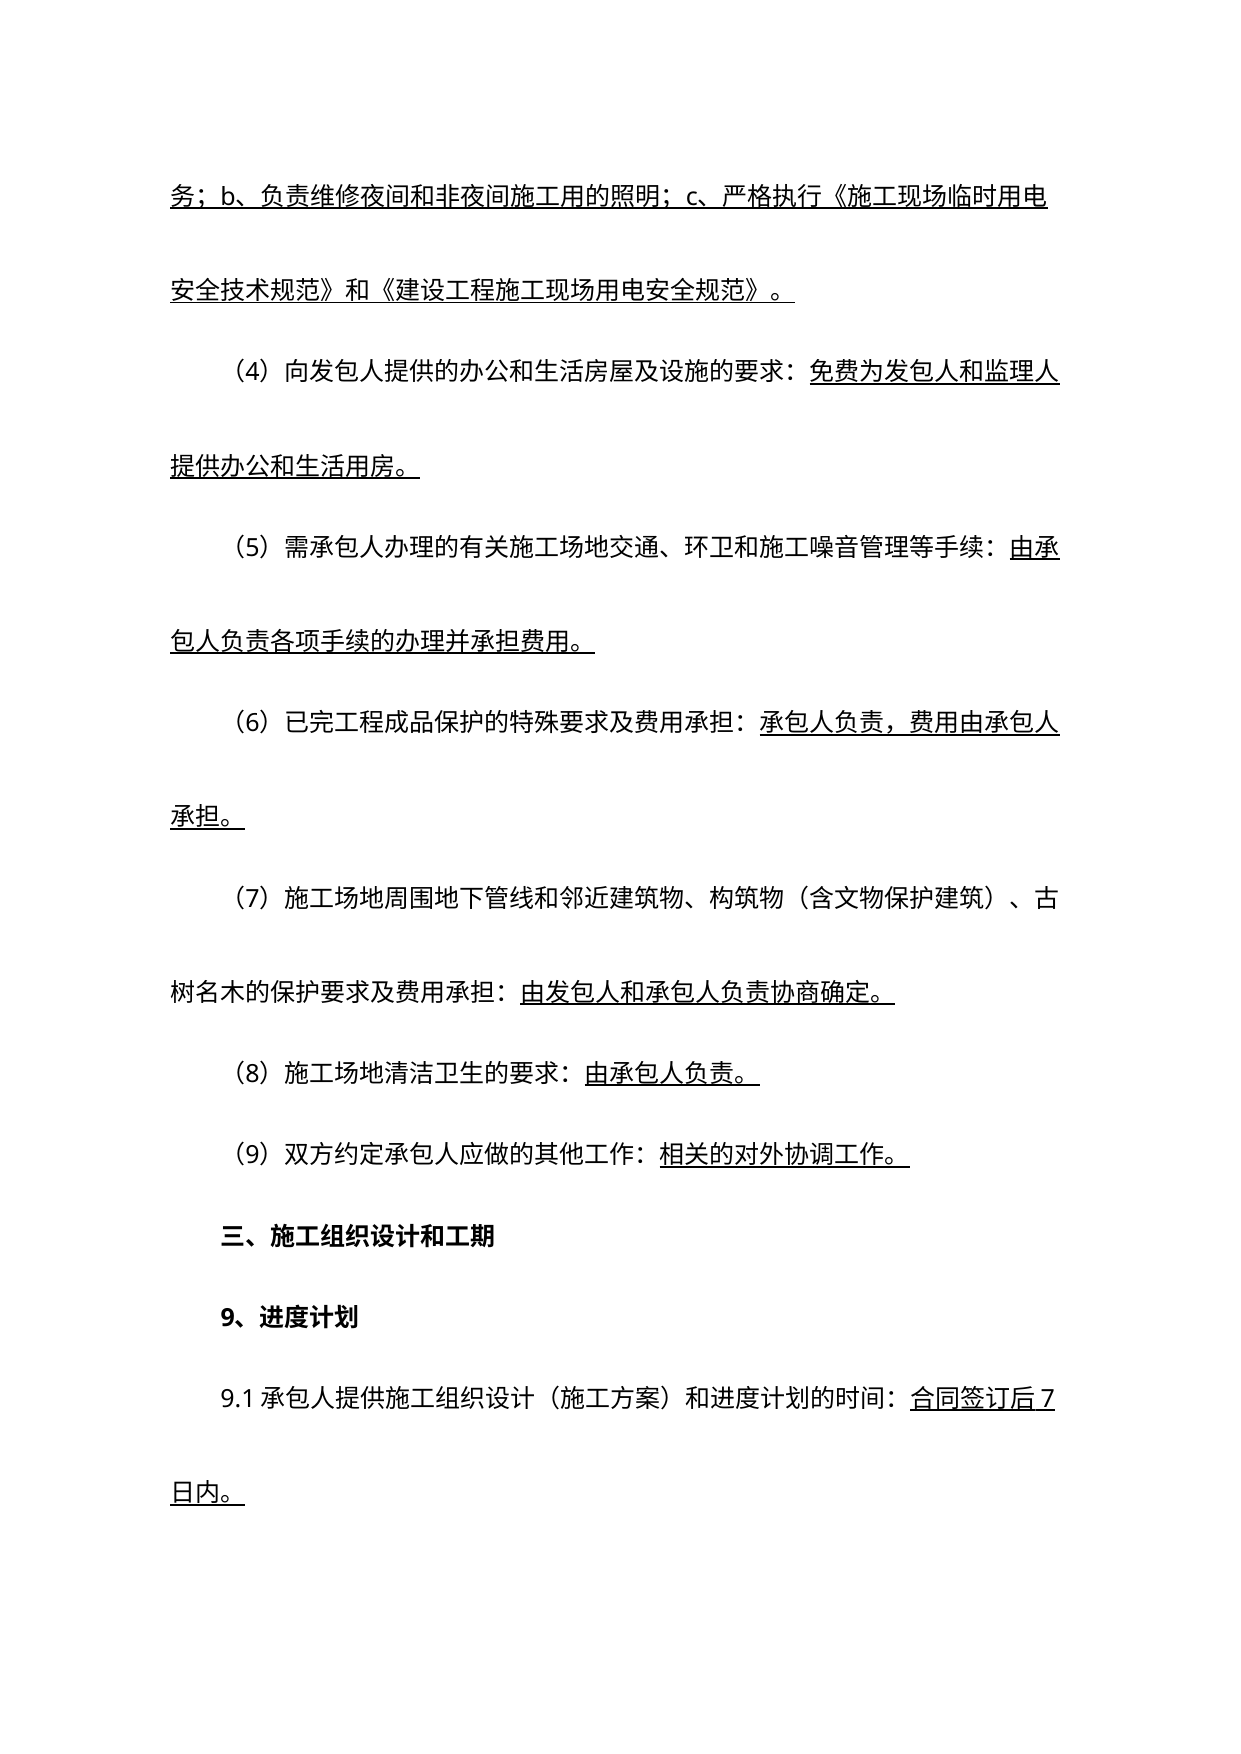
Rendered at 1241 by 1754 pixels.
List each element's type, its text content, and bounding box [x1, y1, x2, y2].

text （8）施工场地清洁卫生的要求：由承包人负责。 [170, 1039, 1070, 1104]
text （5）需承包人办理的有关施工场地交通、环卫和施工噪音管理等手续：由承包人负责各项手续的办理并承担费用。 [170, 513, 1070, 672]
text （9）双方约定承包人应做的其他工作：相关的对外协调工作。 [170, 1120, 1070, 1185]
text （6）已完工程成品保护的特殊要求及费用承担：承包人负责，费用由承包人承担。 [170, 688, 1070, 847]
text （7）施工场地周围地下管线和邻近建筑物、构筑物（含文物保护建筑）、古树名木的保护要求及费用承担：由发包人和承包人负责协商确定。 [170, 864, 1070, 1023]
text 9.1承包人提供施工组织设计（施工方案）和进度计划的时间：合同签订后7日内。 [170, 1364, 1070, 1523]
text （4）向发包人提供的办公和生活房屋及设施的要求：免费为发包人和监理人提供办公和生活用房。 [170, 337, 1070, 497]
text 三、施工组织设计和工期 [170, 1202, 1070, 1267]
text 9、进度计划 [170, 1283, 1070, 1348]
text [170, 162, 1070, 321]
